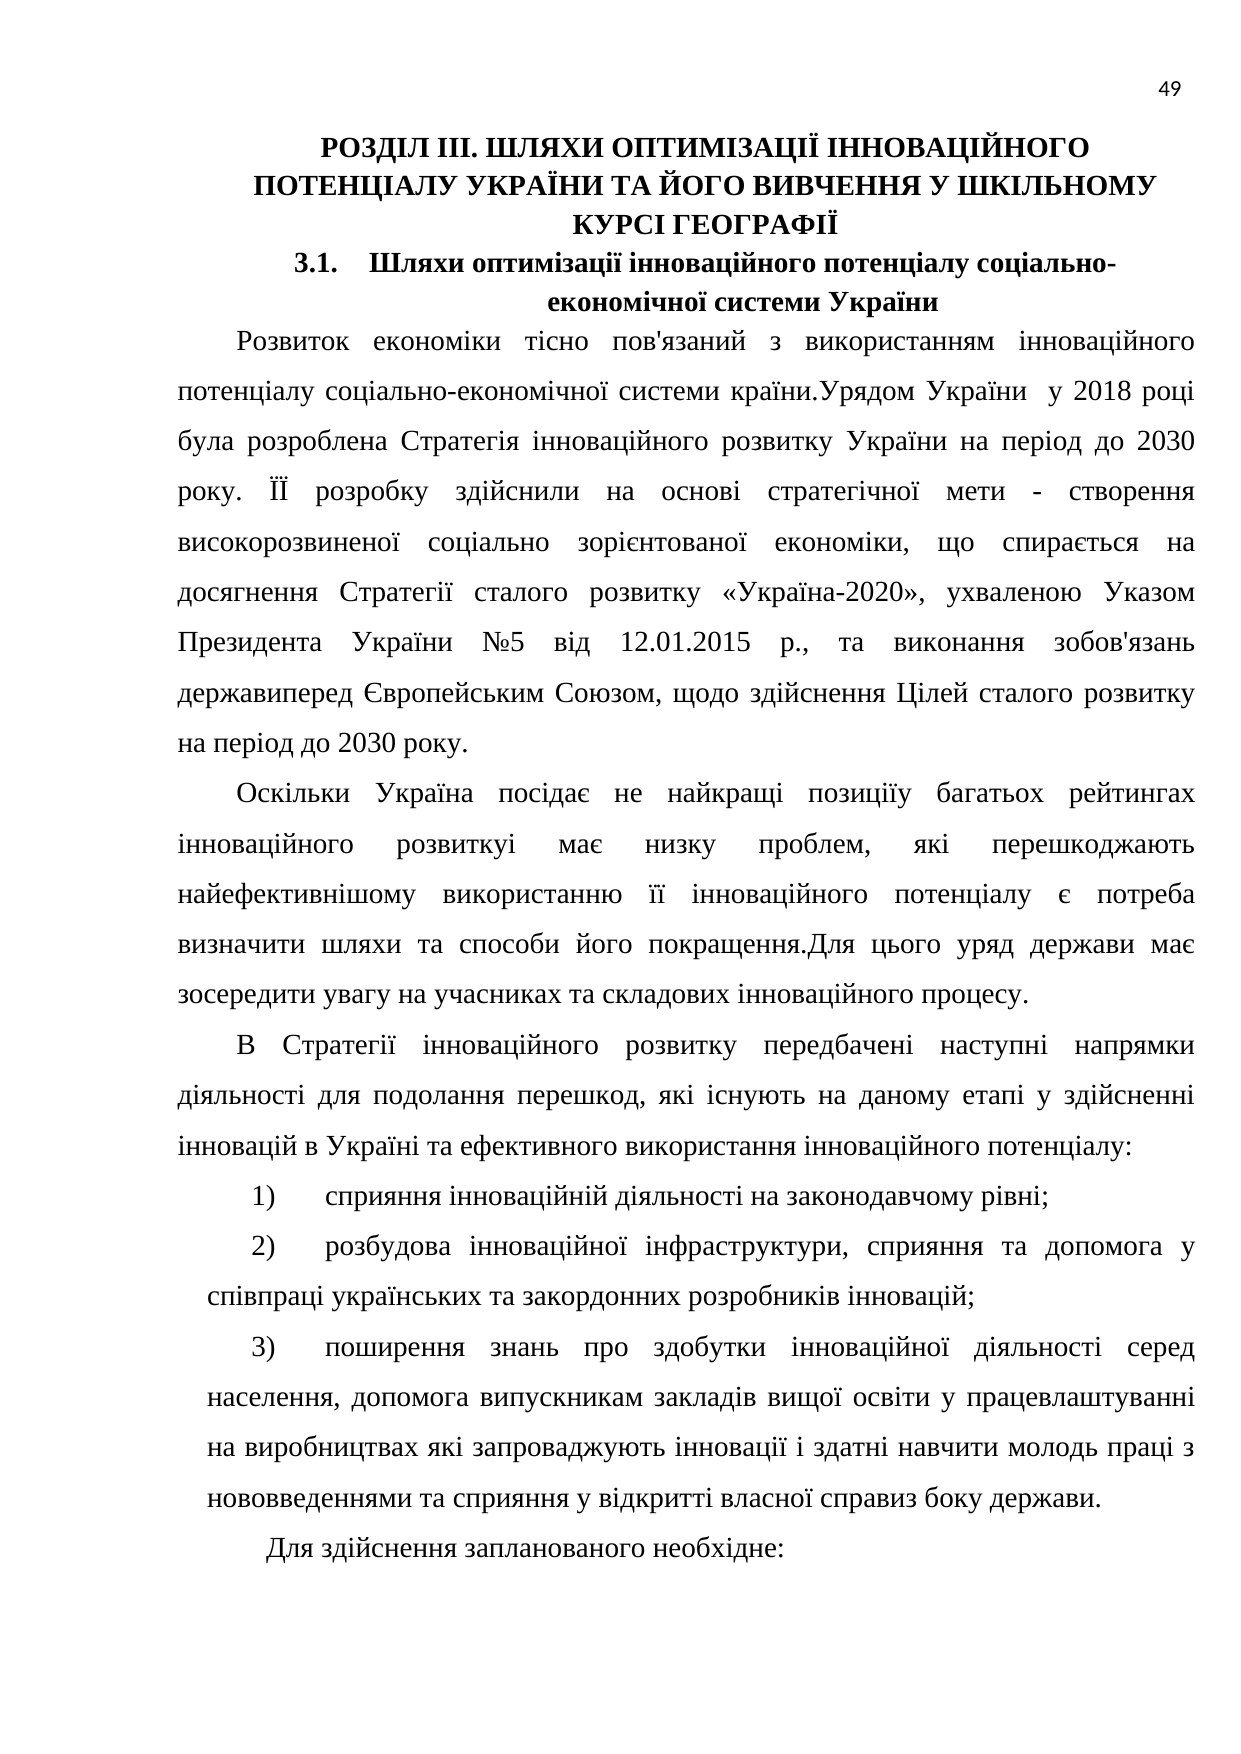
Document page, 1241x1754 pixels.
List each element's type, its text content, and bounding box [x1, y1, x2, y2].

list Оскільки Україна посідає не найкращі позиціїу багатьох рейтингах інноваційного розвиткуі має низку проблем, які перешкоджають найефективнішому використанню її інноваційного потенціалу є потреба визначити шляхи та способи його покращення.Для цього уряд держави має зосередити увагу на учасниках та складових інноваційного процесу. [177, 775, 1196, 1010]
list Шляхи оптимізації інноваційного потенціалу соціально-економічної системи України [215, 246, 1196, 318]
list Розвиток економіки тісно пов'язаний з використанням інноваційного потенціалу соціально-економічної системи країни.Урядом України у 2018 році була розроблена Стратегія інноваційного розвитку України на період до 2030 року. ЇЇ розробку здійснили на основі стратегічної мети - створення високорозвиненої соціально зорієнтованої економіки, що спирається на досягнення Стратегії сталого розвитку «Україна-2020», ухваленою Указом Президента України №5 від 12.01.2015 р., та виконання зобов'язань державиперед Європейським Союзом, щодо здійснення Цілей сталого розвитку на період до 2030 року. [177, 323, 1196, 759]
list поширення знань про здобутки інноваційної діяльності серед населення, допомога випускникам закладів вищої освіти у працевлаштуванні на виробництвах які запроваджують інновації і здатні навчити молодь праці з нововведеннями та сприяння у відкритті власної справиз боку держави. [207, 1329, 1196, 1513]
list В Стратегії інноваційного розвитку передбачені наступні напрямки діяльності для подолання перешкод, які існують на даному етапі у здійсненні інновацій в Україні та ефективного використання інноваційного потенціалу: [177, 1027, 1196, 1161]
list сприяння інноваційній діяльності на законодавчому рівні; [207, 1178, 1196, 1211]
text РОЗДІЛ ІІІ. ШЛЯХИ ОПТИМІЗАЦІЇ ІННОВАЦІЙНОГО ПОТЕНЦІАЛУ УКРАЇНИ ТА ЙОГО ВИВЧЕННЯ У ШКІЛЬНОМУ КУРСІ ГЕОГРАФІЇ [215, 130, 1196, 241]
list Для здійснення запланованого необхідне: [207, 1530, 1196, 1564]
list розбудова інноваційної інфраструктури, сприяння та допомога у співпраці українських та закордонних розробників інновацій; [207, 1228, 1196, 1312]
